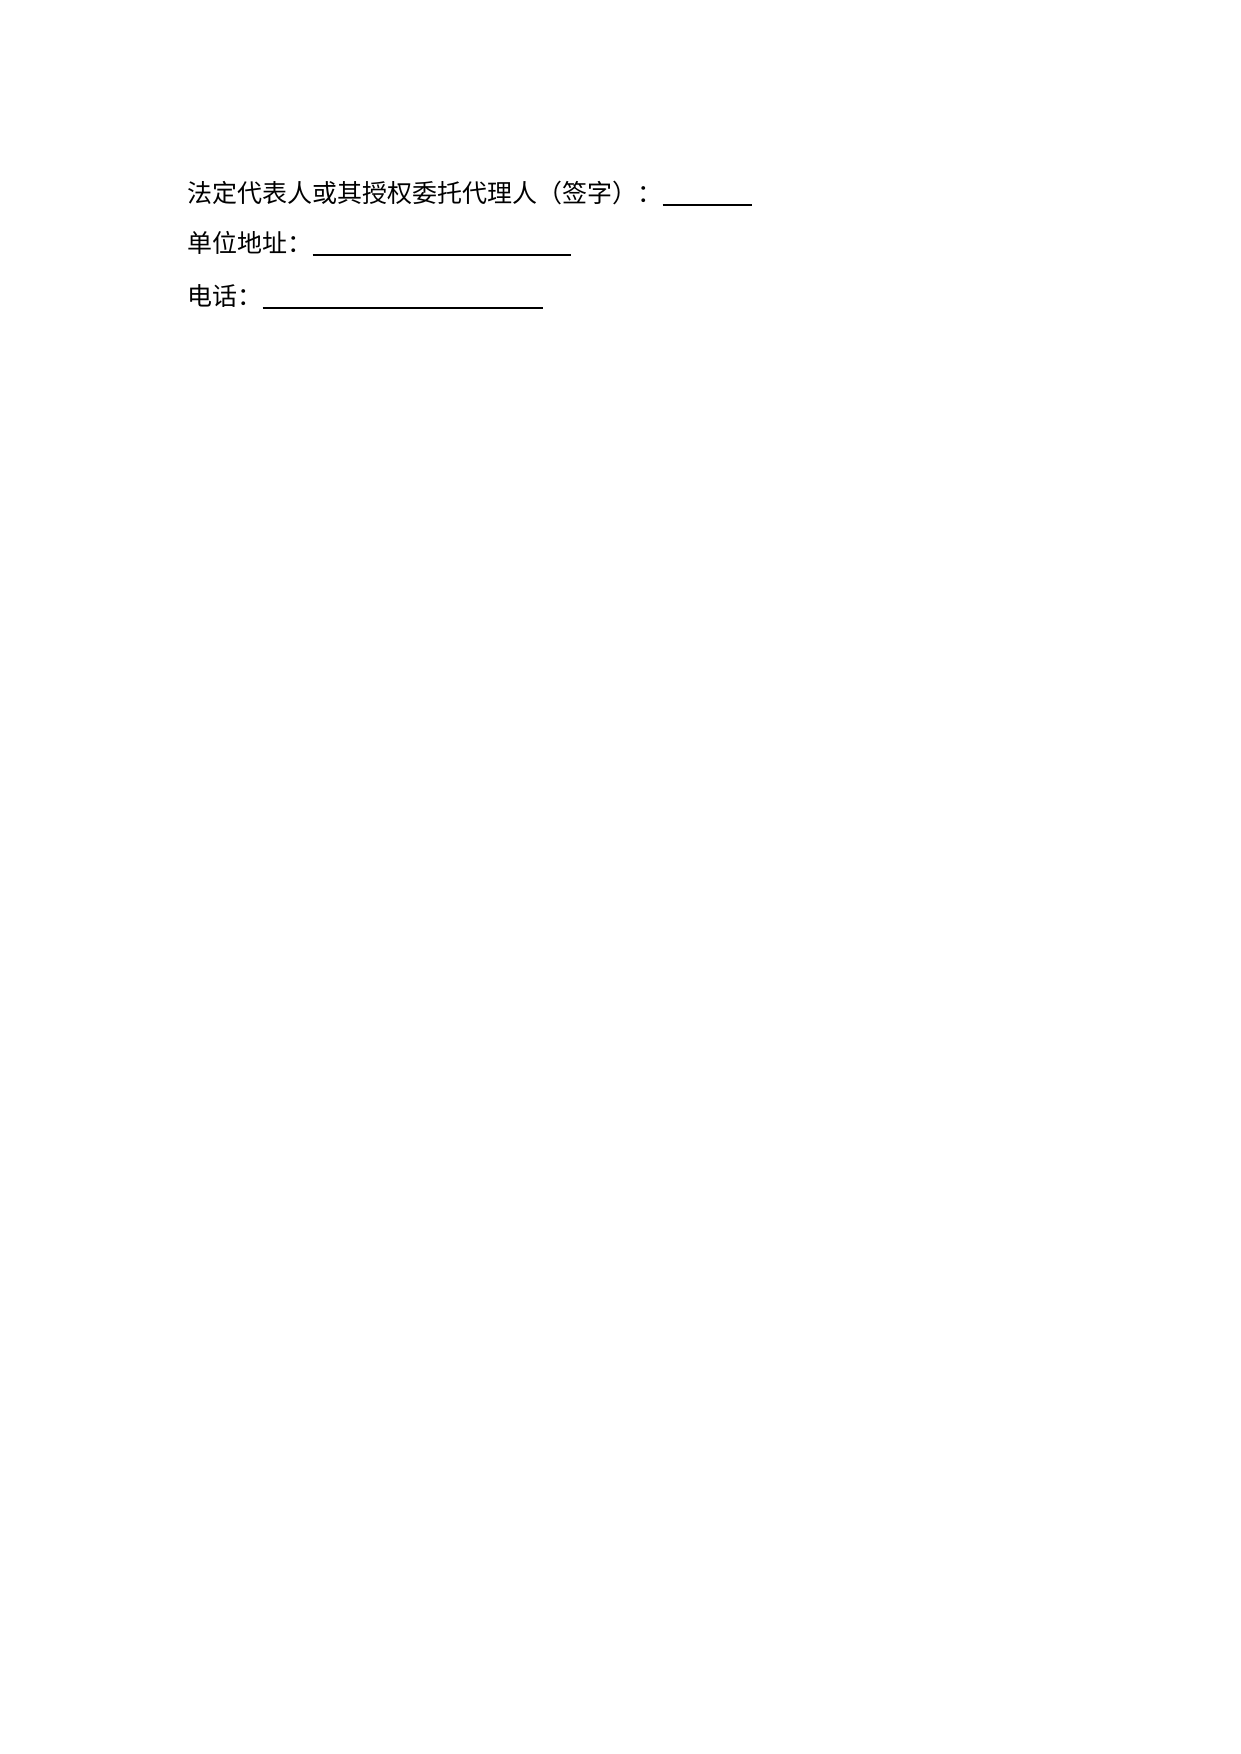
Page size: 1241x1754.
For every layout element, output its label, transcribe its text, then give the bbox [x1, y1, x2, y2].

text 单位地址： [187, 212, 1053, 262]
text 法定代表人或其授权委托代理人（签字）： [187, 162, 1053, 212]
text 电话： [187, 262, 1053, 327]
